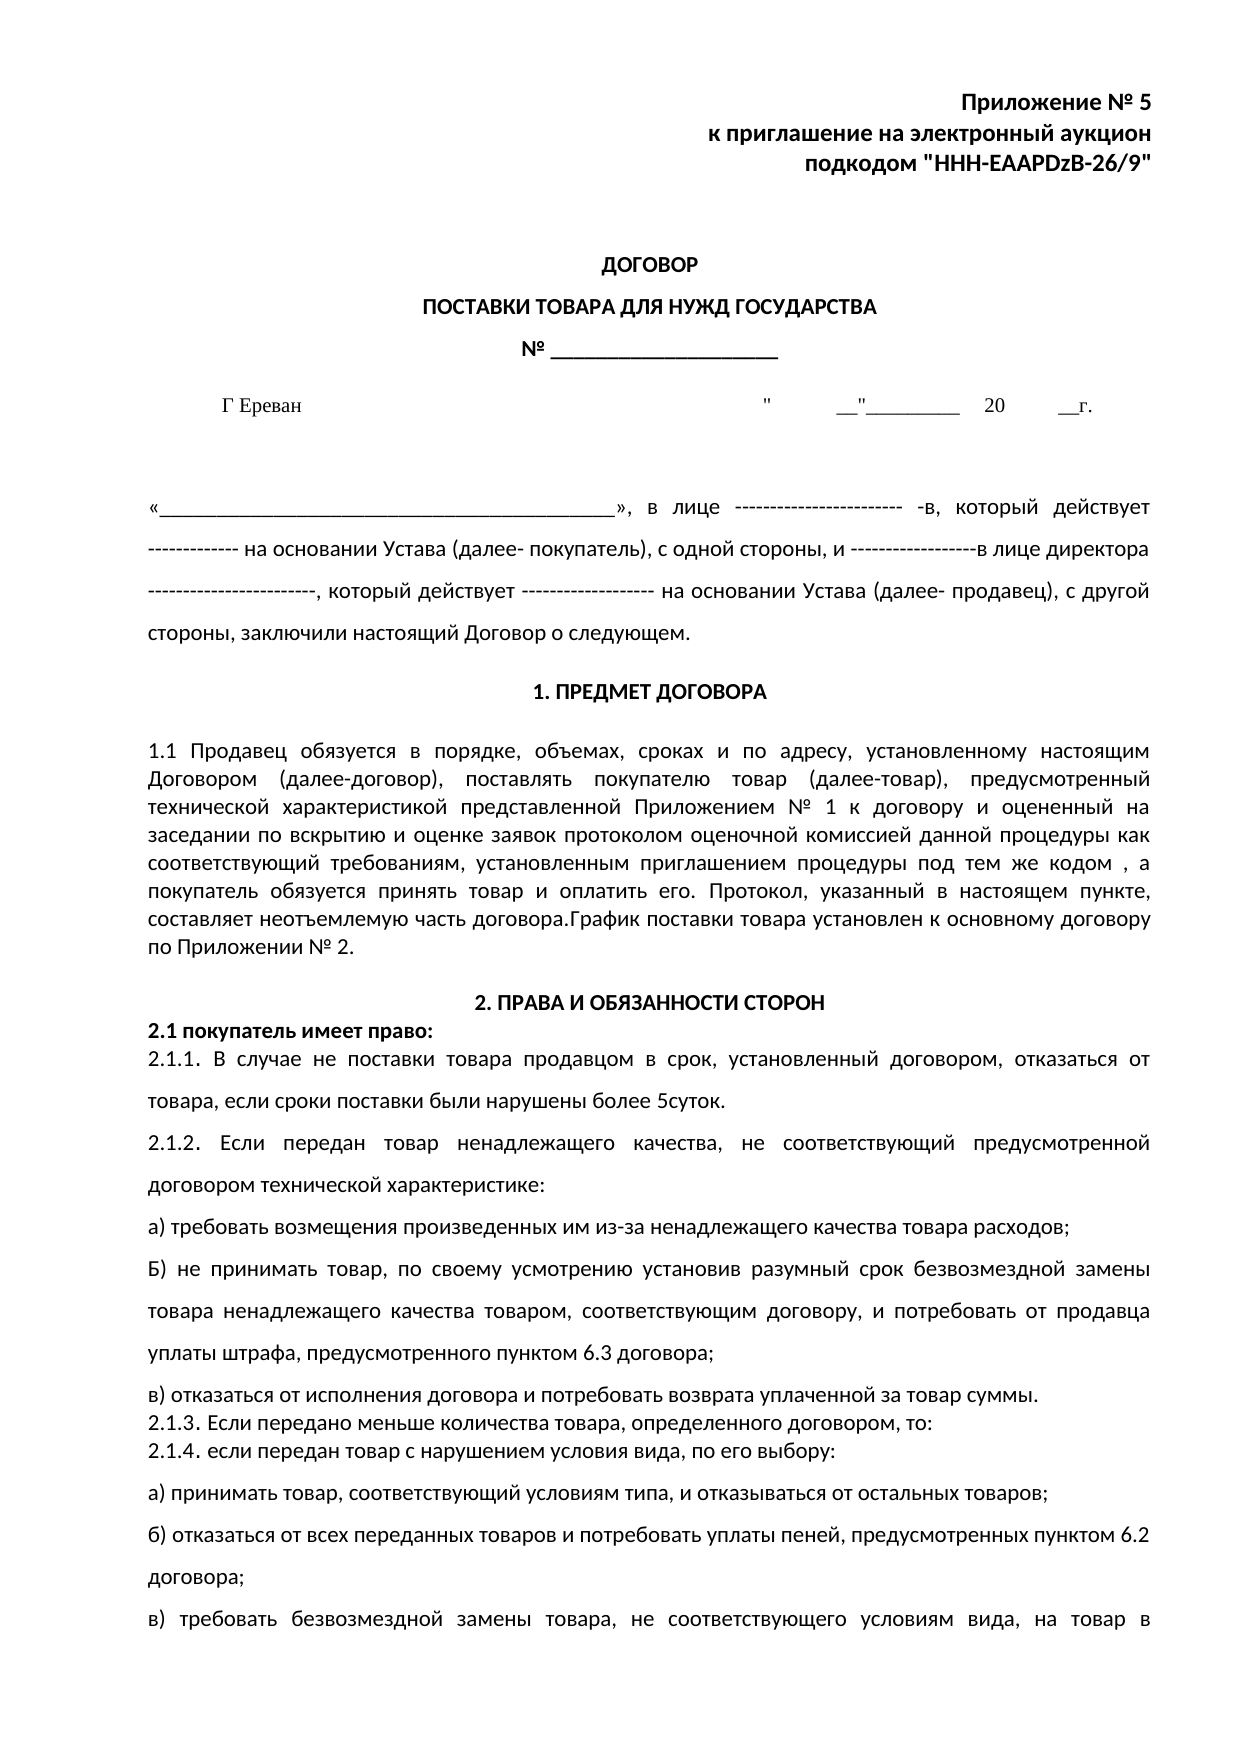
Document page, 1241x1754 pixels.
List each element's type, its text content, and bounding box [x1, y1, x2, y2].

text 1.1 Продавец обязуется в порядке, объемах, сроках и по адресу, установленному настоящим Договором (далее-договор), поставлять покупателю товар (далее-товар), предусмотренный технической характеристикой представленной Приложением № 1 к договору и оцененный на заседании по вскрытию и оценке заявок протоколом оценочной комиссией данной процедуры как соответствующий требованиям, установленным приглашением процедуры под тем же кодом , а покупатель обязуется принять товар и оплатить его. Протокол, указанный в настоящем пункте, составляет неотъемлемую часть договора.График поставки товара установлен к основному договору по Приложении № 2. [148, 736, 1152, 960]
list 2. ПРАВА И ОБЯЗАННОСТИ СТОРОН [148, 988, 1152, 1016]
text ПОСТАВКИ ТОВАРА ДЛЯ НУЖД ГОСУДАРСТВА [148, 292, 1152, 321]
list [148, 1604, 1152, 1632]
text «________________________________________», в лице ------------------------ -в, который действует ------------- на основании Устава (далее- покупатель), с одной стороны, и ------------------в лице директора ------------------------, который действует ------------------- на основании Устава (далее- продавец), с другой стороны, заключили настоящий Договор о следующем. [148, 492, 1152, 646]
table_header " __"_________ 20 __г. [620, 393, 1104, 434]
table_header Г Ереван [136, 393, 620, 434]
list 2.1.1․ В случае не поставки товара продавцом в срок, установленный договором, отказаться от товара, если сроки поставки были нарушены более 5суток. [148, 1044, 1152, 1114]
text ДОГОВОР [148, 251, 1152, 278]
list Б) не принимать товар, по своему усмотрению установив разумный срок безвозмездной замены товара ненадлежащего качества товаром, соответствующим договору, и потребовать от продавца уплаты штрафа, предусмотренного пунктом 6.3 договора; [148, 1254, 1152, 1366]
list б) отказаться от всех переданных товаров и потребовать уплаты пеней, предусмотренных пунктом 6.2 договора; [148, 1520, 1152, 1590]
text Приложение № 5 [148, 86, 1152, 117]
list 2.1.4․ если передан товар с нарушением условия вида, по его выбору: [148, 1436, 1152, 1464]
text 2.1.3․ Если передано меньше количества товара, определенного договором, то: [148, 1408, 1152, 1436]
text 1. ПРЕДМЕТ ДОГОВОРА [148, 677, 1152, 705]
text 2.1 покупатель имеет право: [148, 1016, 1152, 1044]
list 2.1.2․ Если передан товар ненадлежащего качества, не соответствующий предусмотренной договором технической характеристике: [148, 1128, 1152, 1198]
text № ____________________ [148, 334, 1152, 362]
text к приглашение на электронный аукцион [177, 117, 1152, 147]
text подкодом "HHH-EAAPDzB-26/9" [177, 147, 1152, 178]
text в) отказаться от исполнения договора и потребовать возврата уплаченной за товар суммы. [148, 1380, 1152, 1408]
list а) принимать товар, соответствующий условиям типа, и отказываться от остальных товаров; [148, 1478, 1152, 1506]
list а) требовать возмещения произведенных им из-за ненадлежащего качества товара расходов; [148, 1212, 1152, 1240]
